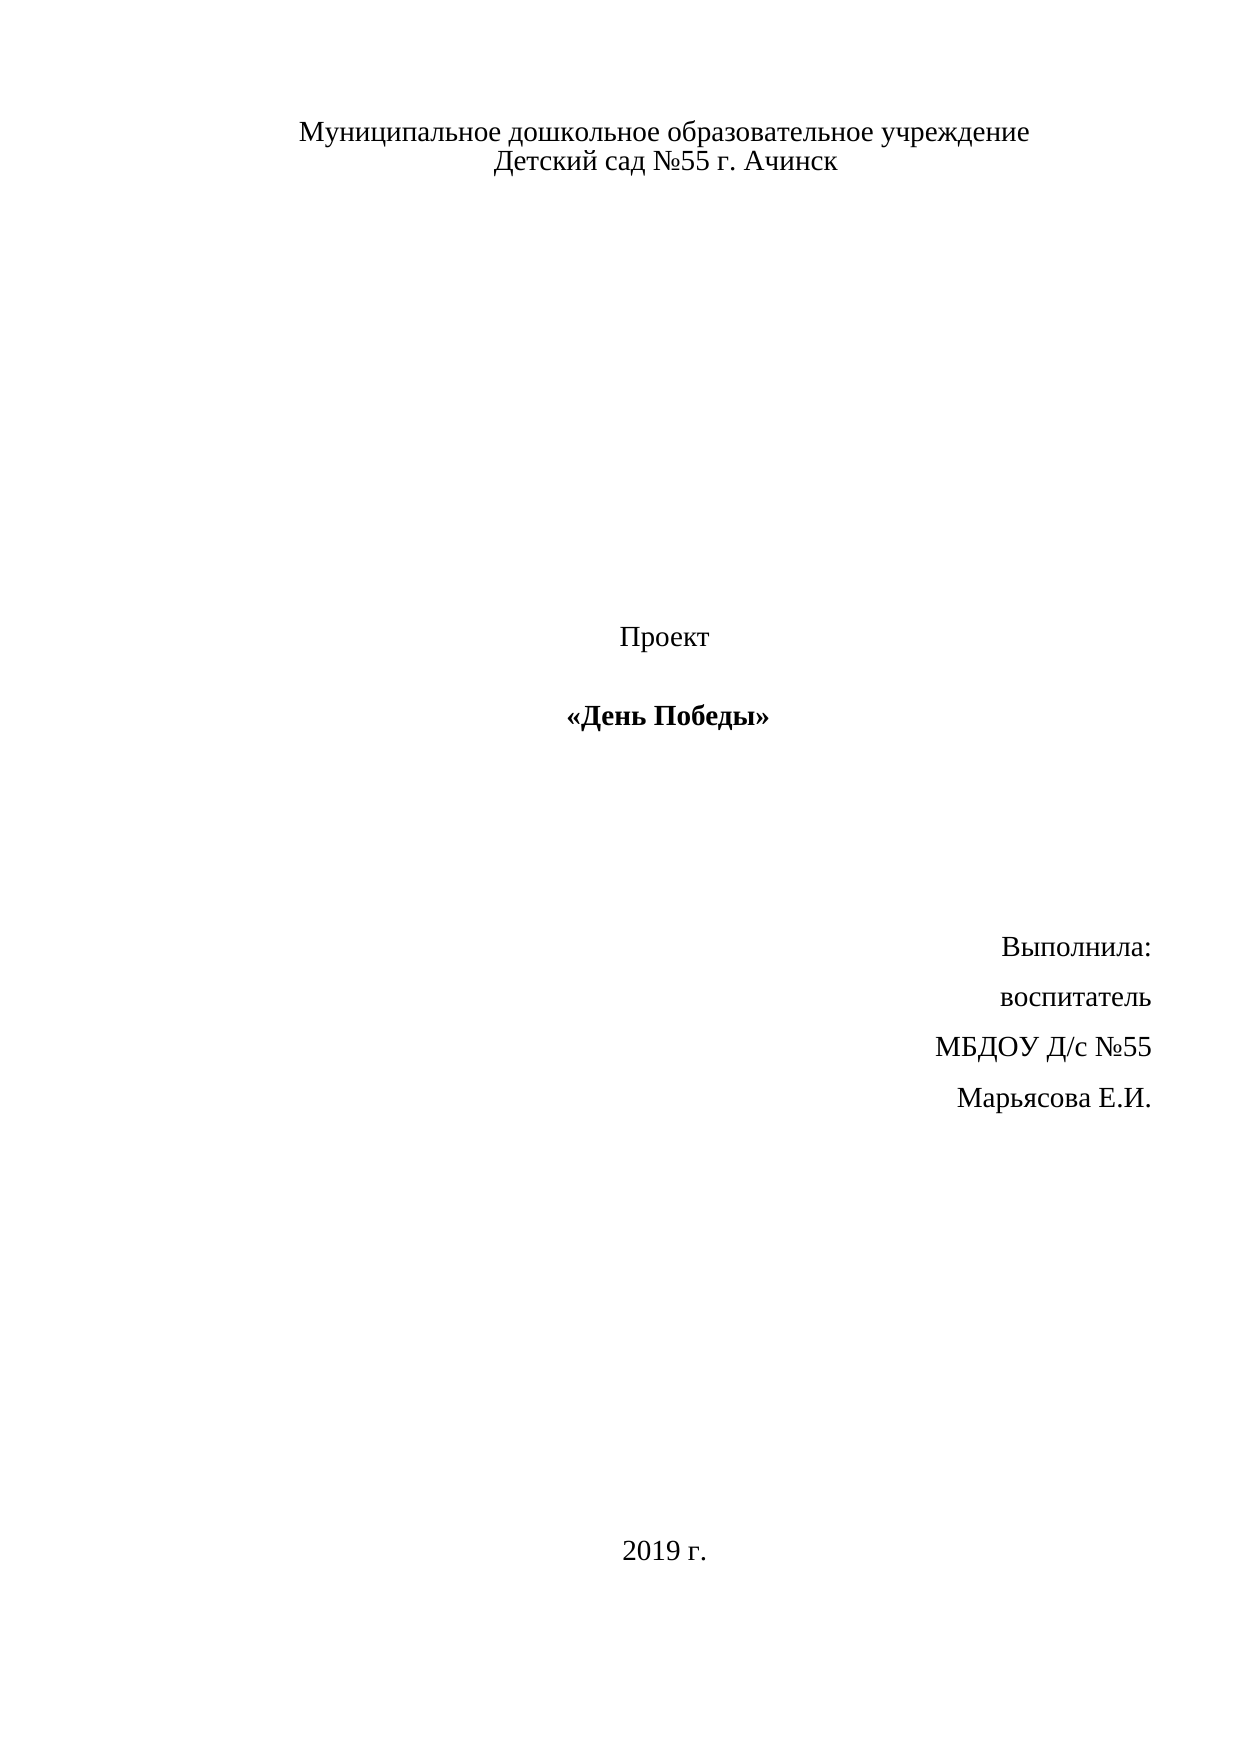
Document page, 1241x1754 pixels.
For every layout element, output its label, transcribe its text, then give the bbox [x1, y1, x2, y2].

text Марьясова Е.И. [177, 1080, 1152, 1113]
text 2019 г. [177, 1533, 1152, 1566]
text воспитатель [177, 979, 1152, 1013]
subtitle Проект [177, 619, 1152, 653]
subtitle «День Победы» [177, 698, 1152, 732]
text МБДОУ Д/с №55 [177, 1029, 1152, 1063]
text Детский сад №55 г. Ачинск [179, 147, 1152, 176]
text Муниципальное дошкольное образовательное учреждение [177, 118, 1152, 147]
text Выполнила: [177, 929, 1152, 962]
